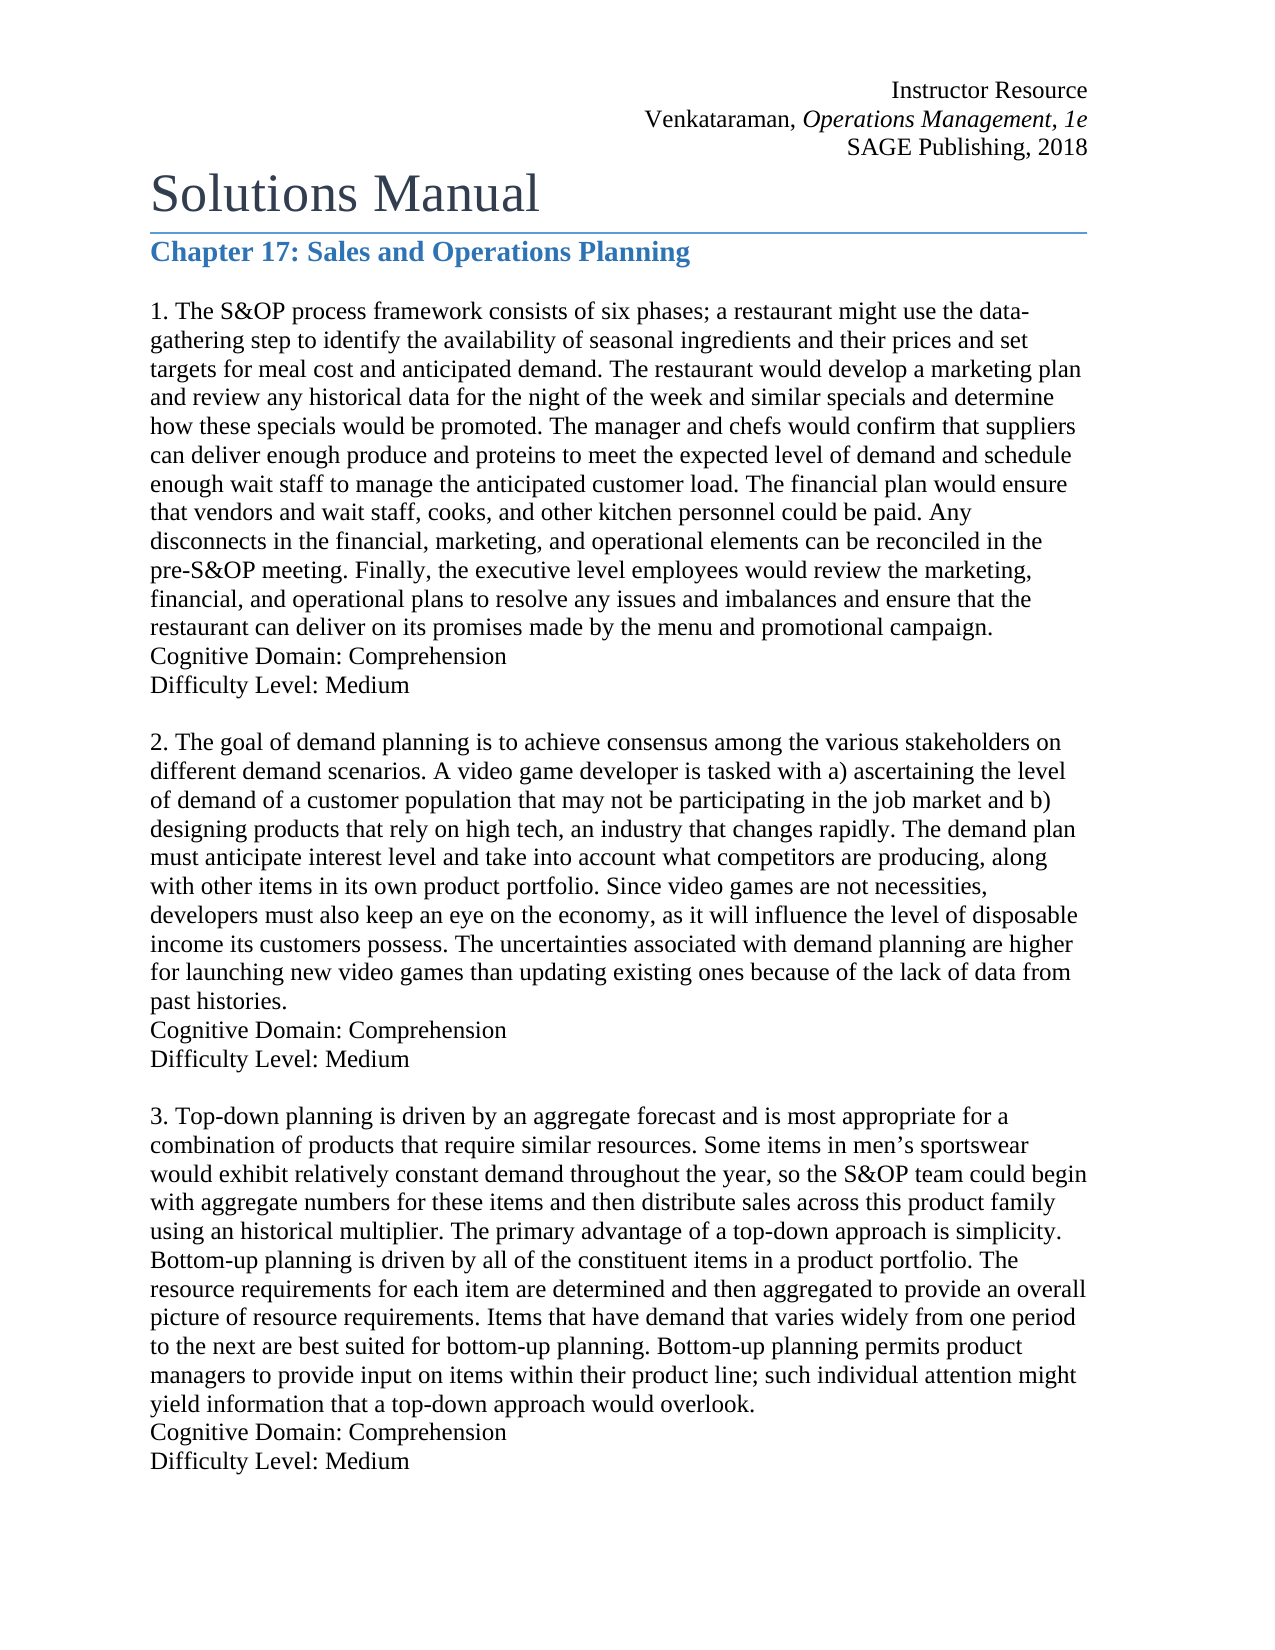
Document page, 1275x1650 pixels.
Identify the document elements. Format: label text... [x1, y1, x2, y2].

text Difficulty Level: Medium [150, 670, 1087, 699]
text Difficulty Level: Medium [150, 1446, 1087, 1475]
text Cognitive Domain: Comprehension [150, 641, 1087, 670]
text Difficulty Level: Medium [150, 1044, 1087, 1072]
text Cognitive Domain: Comprehension [150, 1015, 1087, 1044]
subtitle Chapter 17: Sales and Operations Planning [150, 234, 1087, 267]
title Solutions Manual [150, 161, 1087, 232]
text 1. The S&OP process framework consists of six phases; a restaurant might use the data-gathering step to identify the availability of seasonal ingredients and their prices and set targets for meal cost and anticipated demand. The restaurant would develop a marketing plan and review any historical data for the night of the week and similar specials and determine how these specials would be promoted. The manager and chefs would confirm that suppliers can deliver enough produce and proteins to meet the expected level of demand and schedule enough wait staff to manage the anticipated customer load. The financial plan would ensure that vendors and wait staff, cooks, and other kitchen personnel could be paid. Any disconnects in the financial, marketing, and operational elements can be reconciled in the pre-S&OP meeting. Finally, the executive level employees would review the marketing, financial, and operational plans to resolve any issues and imbalances and ensure that the restaurant can deliver on its promises made by the menu and promotional campaign. [150, 296, 1087, 641]
text Cognitive Domain: Comprehension [150, 1417, 1087, 1446]
text 2. The goal of demand planning is to achieve consensus among the various stakeholders on different demand scenarios. A video game developer is tasked with a) ascertaining the level of demand of a customer population that may not be participating in the job market and b) designing products that rely on high tech, an industry that changes rapidly. The demand plan must anticipate interest level and take into account what competitors are producing, along with other items in its own product portfolio. Since video games are not necessities, developers must also keep an eye on the economy, as it will influence the level of disposable income its customers possess. The uncertainties associated with demand planning are higher for launching new video games than updating existing ones because of the lack of data from past histories. [150, 727, 1087, 1015]
text 3. Top-down planning is driven by an aggregate forecast and is most appropriate for a combination of products that require similar resources. Some items in men’s sportswear would exhibit relatively constant demand throughout the year, so the S&OP team could begin with aggregate numbers for these items and then distribute sales across this product family using an historical multiplier. The primary advantage of a top-down approach is simplicity. Bottom-up planning is driven by all of the constituent items in a product portfolio. The resource requirements for each item are determined and then aggregated to provide an overall picture of resource requirements. Items that have demand that varies widely from one period to the next are best suited for bottom-up planning. Bottom-up planning permits product managers to provide input on items within their product line; such individual attention might yield information that a top-down approach would overlook. [150, 1101, 1087, 1417]
